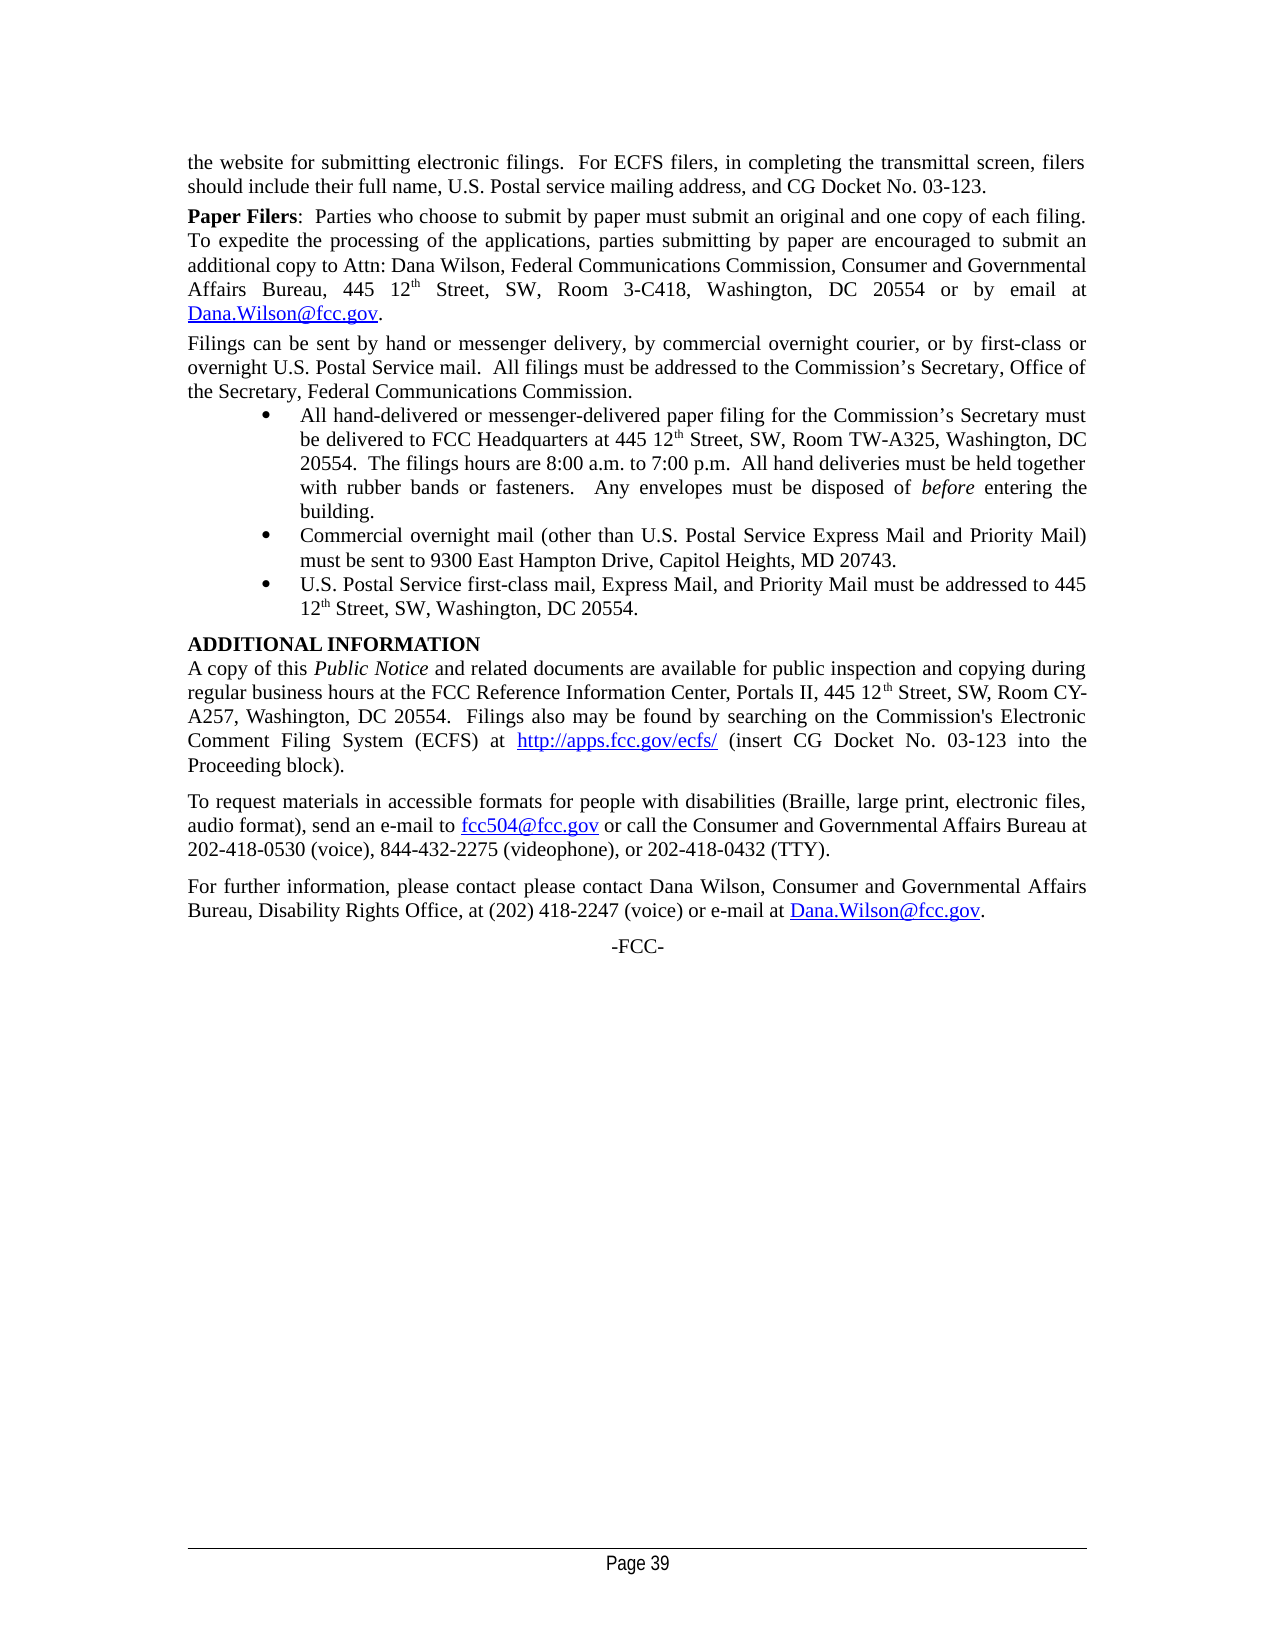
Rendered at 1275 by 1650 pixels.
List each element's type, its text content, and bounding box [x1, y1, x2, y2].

text Electronic Filers: Filings may be filed electronically using the Internet by accessing the Commission’s electronic comment filing system (ECFS): http://apps.fcc.gov/ecfs/. Follow the instructions provided on the website for submitting electronic filings. For ECFS filers, in completing the transmittal screen, filers should include their full name, U.S. Postal service mailing address, and CG Docket No. 03-123. [187, 150, 1087, 198]
list U.S. Postal Service first-class mail, Express Mail, and Priority Mail must be addressed to 445 12th Street, SW, Washington, DC 20554. [262, 572, 1087, 620]
list ADDITIONAL INFORMATION [187, 632, 1087, 656]
list Commercial overnight mail (other than U.S. Postal Service Express Mail and Priority Mail) must be sent to 9300 East Hampton Drive, Capitol Heights, MD 20743. [262, 523, 1087, 572]
list All hand-delivered or messenger-delivered paper filing for the Commission’s Secretary must be delivered to FCC Headquarters at 445 12th Street, SW, Room TW-A325, Washington, DC 20554. The filings hours are 8:00 a.m. to 7:00 p.m. All hand deliveries must be held together with rubber bands or fasteners. Any envelopes must be disposed of before entering the building. [262, 403, 1087, 523]
text -FCC- [187, 934, 1087, 958]
text For further information, please contact please contact Dana Wilson, Consumer and Governmental Affairs Bureau, Disability Rights Office, at (202) 418-2247 (voice) or e-mail at Dana.Wilson@fcc.gov. [187, 874, 1087, 922]
list A copy of this Public Notice and related documents are available for public inspection and copying during regular business hours at the FCC Reference Information Center, Portals II, 445 12th Street, SW, Room CY-A257, Washington, DC 20554. Filings also may be found by searching on the Commission's Electronic Comment Filing System (ECFS) at http://apps.fcc.gov/ecfs/ (insert CG Docket No. 03-123 into the Proceeding block). [187, 656, 1087, 777]
list To request materials in accessible formats for people with disabilities (Braille, large print, electronic files, audio format), send an e-mail to fcc504@fcc.gov or call the Consumer and Governmental Affairs Bureau at 202-418-0530 (voice), 844-432-2275 (videophone), or 202-418-0432 (TTY). [187, 789, 1087, 861]
text Paper Filers: Parties who choose to submit by paper must submit an original and one copy of each filing. To expedite the processing of the applications, parties submitting by paper are encouraged to submit an additional copy to Attn: Dana Wilson, Federal Communications Commission, Consumer and Governmental Affairs Bureau, 445 12th Street, SW, Room 3-C418, Washington, DC 20554 or by email at Dana.Wilson@fcc.gov. [187, 204, 1087, 325]
text Filings can be sent by hand or messenger delivery, by commercial overnight courier, or by first-class or overnight U.S. Postal Service mail. All filings must be addressed to the Commission’s Secretary, Office of the Secretary, Federal Communications Commission. [187, 331, 1087, 403]
